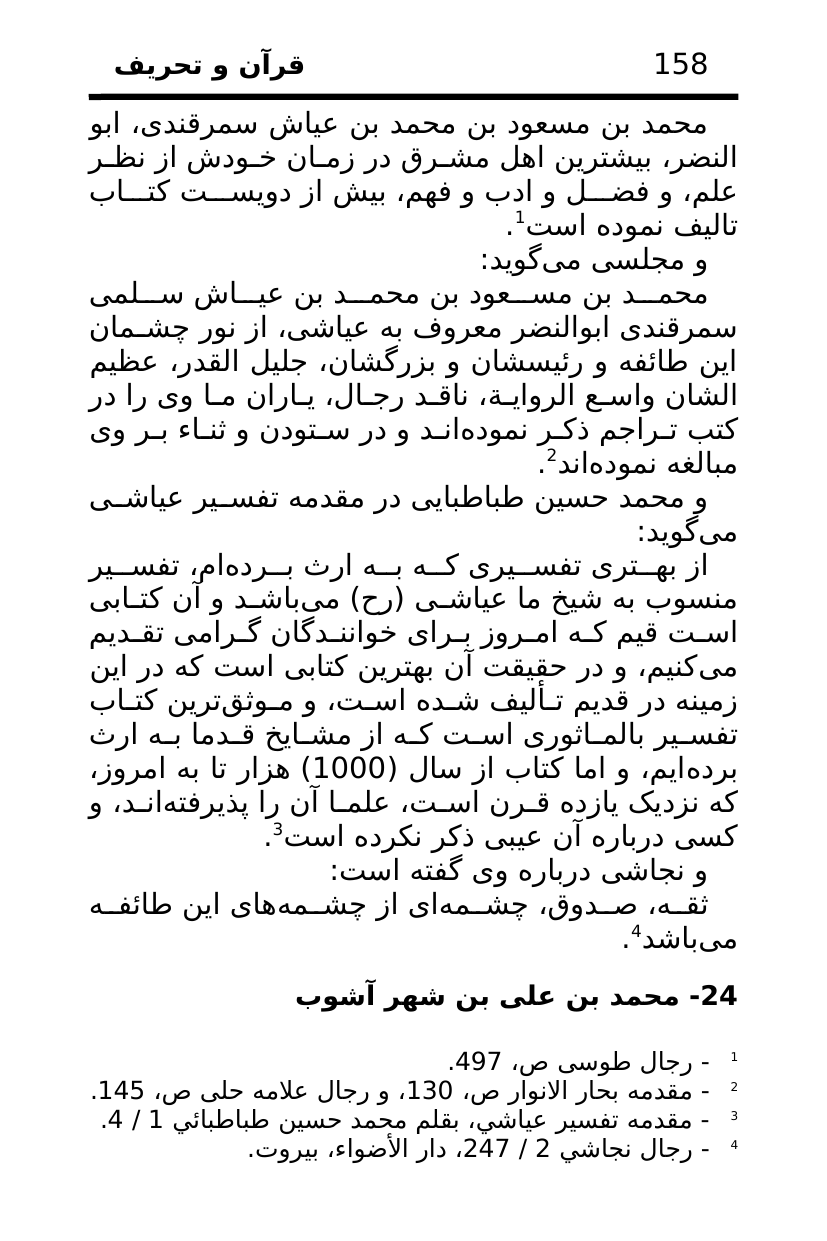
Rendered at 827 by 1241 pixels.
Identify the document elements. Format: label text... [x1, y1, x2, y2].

text ثقه، صدوق، چشمه‌ای از چشمه‌های این طائفه می‌باشد. [89, 887, 738, 955]
text محمد بن مسعود بن محمد بن عیاش سمرقندی، ابو النضر، بیشترین اهل مشرق در زمان خودش از نظر علم، و فضل و ادب و فهم، بیش از دویست کتاب تالیف نموده است. [89, 106, 738, 242]
text و محمد حسین طباطبایی در مقدمه تفسیر عیاشی می‌گوید: [89, 480, 738, 548]
text از بهتری تفسیری که به ارث برده‌ام، تفسیر منسوب به شیخ ما عیاشی (رح) می‌باشد و آن کتابی است قیم که امروز برای خوانندگان گرامی تقدیم می‌کنیم، و در حقیقت آن بهترین کتابی است که در این زمینه در قدیم تألیف شده است، و موثق‌ترین کتاب تفسیر بالماثوری است که از مشایخ قدما به ارث برده‌ایم، و اما کتاب از سال (1000) هزار تا به امروز، که نزدیک یازده قرن است، علما آن را پذیرفته‌اند، و کسی درباره آن عیبی ذکر نکرده‌ است. [89, 548, 738, 853]
text محمد بن مسعود بن محمد بن عیاش سلمی سمرقندی ابوالنضر معروف به عیاشی، از نور چشمان این طائفه و رئیسشان و بزرگشان، جلیل القدر، عظیم الشان واسع الروایة، ناقد رجال، یاران ما وی را در کتب تراجم ذکر نموده‌اند و در ستودن و ثناء بر وی مبالغه نموده‌اند. [89, 276, 738, 480]
text و نجاشی درباره وی گفته است: [89, 853, 738, 887]
title 24- محمد بن علی بن شهر آشوب [89, 980, 738, 1012]
text و مجلسی می‌گوید: [89, 242, 738, 276]
